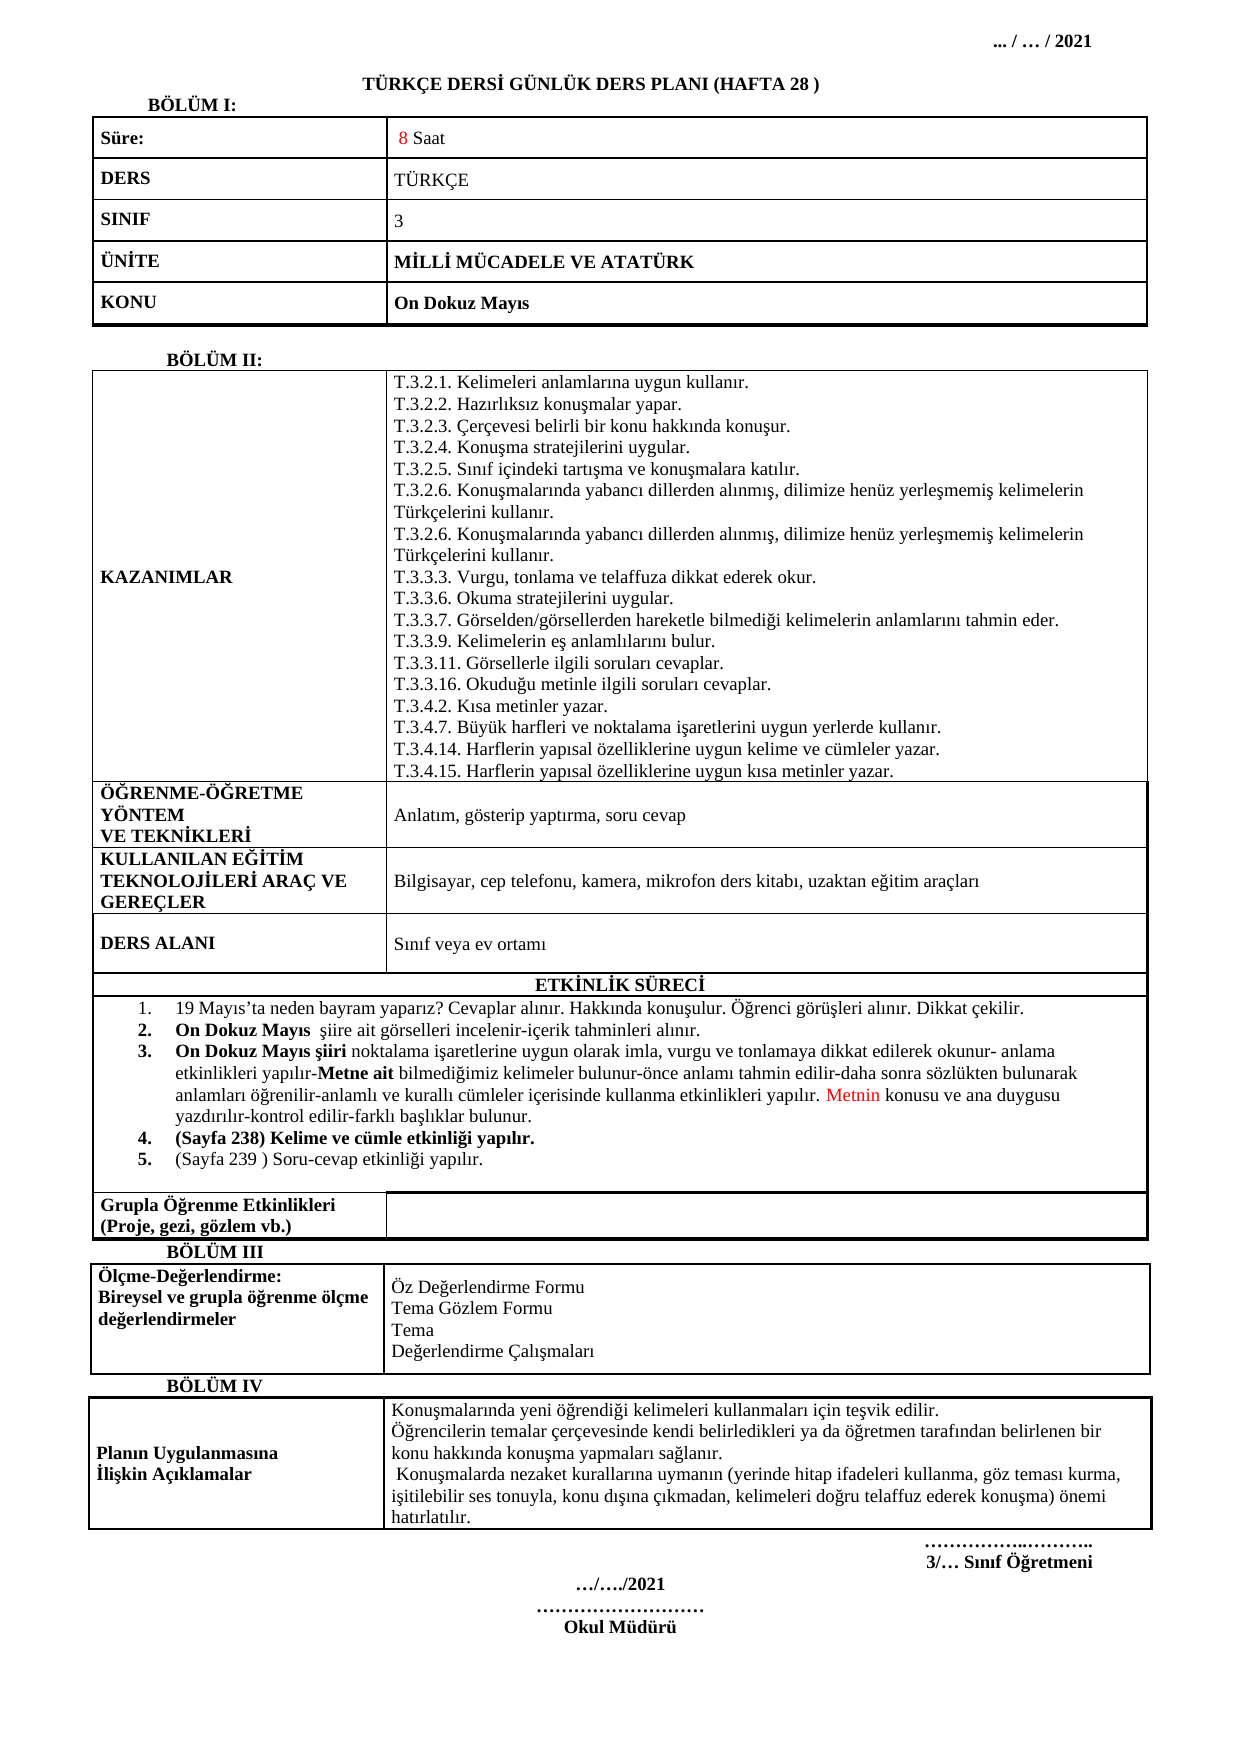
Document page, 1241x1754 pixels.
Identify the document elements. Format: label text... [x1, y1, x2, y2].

text TÜRKÇE DERSİ GÜNLÜK DERS PLANI (HAFTA 28 ) [148, 73, 1092, 94]
table_cell ETKİNLİK SÜRECİ [94, 974, 1146, 995]
table_header T.3.2.1. Kelimeleri anlamlarına uygun kullanır. T.3.2.2. Hazırlıksız konuşmalar yapar. T.3.2.3. Çerçevesi belirli bir konu hakkında konuşur. T.3.2.4. Konuşma stratejilerini uygular. T.3.2.5. Sınıf içindeki tartışma ve konuşmalara katılır. T.3.2.6. Konuşmalarında yabancı dillerden alınmış, dilimize henüz yerleşmemiş kelimelerin Türkçelerini kullanır. T.3.2.6. Konuşmalarında yabancı dillerden alınmış, dilimize henüz yerleşmemiş kelimelerin Türkçelerini kullanır. T.3.3.3. Vurgu, tonlama ve telaffuza dikkat ederek okur. T.3.3.6. Okuma stratejilerini uygular. T.3.3.7. Görselden/görsellerden hareketle bilmediği kelimelerin anlamlarını tahmin eder. T.3.3.9. Kelimelerin eş anlamlılarını bulur. T.3.3.11. Görsellerle ilgili soruları cevaplar. T.3.3.16. Okuduğu metinle ilgili soruları cevaplar. T.3.4.2. Kısa metinler yazar. T.3.4.7. Büyük harfleri ve noktalama işaretlerini uygun yerlerde kullanır. T.3.4.14. Harflerin yapısal özelliklerine uygun kelime ve cümleler yazar. T.3.4.15. Harflerin yapısal özelliklerine uygun kısa metinler yazar. [387, 371, 1147, 781]
table_cell MİLLİ MÜCADELE VE ATATÜRK [388, 242, 1146, 281]
table_cell KONU [94, 283, 386, 323]
table_cell DERS ALANI [94, 914, 386, 972]
text ……………………… [148, 1594, 1092, 1616]
table_cell DERS [94, 159, 386, 198]
table_header Konuşmalarında yeni öğrendiği kelimeleri kullanmaları için teşvik edilir. Öğrencilerin temalar çerçevesinde kendi belirledikleri ya da öğretmen tarafından belirlenen bir konu hakkında konuşma yapmaları sağlanır. Konuşmalarda nezaket kurallarına uymanın (yerinde hitap ifadeleri kullanma, göz teması kurma, işitilebilir ses tonuyla, konu dışına çıkmadan, kelimeleri doğru telaffuz ederek konuşma) önemi hatırlatılır. [385, 1399, 1150, 1528]
table_header Öz Değerlendirme Formu Tema Gözlem Formu Tema Değerlendirme Çalışmaları [385, 1265, 1149, 1373]
text BÖLÜM I: [148, 94, 1092, 116]
table_header Planın Uygulanmasına İlişkin Açıklamalar [90, 1399, 383, 1528]
table_cell 19 Mayıs’ta neden bayram yaparız? Cevaplar alınır. Hakkında konuşulur. Öğrenci görüşleri alınır. Dikkat çekilir. On Dokuz Mayıs şiire ait görselleri incelenir-içerik tahminleri alınır. On Dokuz Mayıs şiiri noktalama işaretlerine uygun olarak imla, vurgu ve tonlamaya dikkat edilerek okunur- anlama etkinlikleri yapılır-Metne ait bilmediğimiz kelimeler bulunur-önce anlamı tahmin edilir-daha sonra sözlükten bulunarak anlamları öğrenilir-anlamlı ve kurallı cümleler içerisinde kullanma etkinlikleri yapılır. Metnin konusu ve ana duygusu yazdırılır-kontrol edilir-farklı başlıklar bulunur. (Sayfa 238) Kelime ve cümle etkinliği yapılır. (Sayfa 239 ) Soru-cevap etkinliği yapılır. [94, 997, 1146, 1191]
table_cell ÜNİTE [94, 242, 386, 281]
text …/…./2021 [148, 1573, 1092, 1594]
table_header KAZANIMLAR [93, 371, 386, 781]
subtitle BÖLÜM IV [148, 1375, 1092, 1396]
table_header Süre: [94, 118, 386, 157]
text BÖLÜM II: [148, 349, 1092, 370]
table_cell Sınıf veya ev ortamı [387, 914, 1146, 972]
text ……………..……….. [148, 1530, 1092, 1551]
table_header 8 Saat [388, 118, 1146, 157]
table_cell TÜRKÇE [388, 159, 1146, 198]
table_cell KULLANILAN EĞİTİM TEKNOLOJİLERİ ARAÇ VE GEREÇLER [93, 848, 386, 913]
subtitle BÖLÜM III [148, 1241, 1092, 1263]
table_cell ÖĞRENME-ÖĞRETME YÖNTEM VE TEKNİKLERİ [93, 782, 386, 847]
table_cell Bilgisayar, cep telefonu, kamera, mikrofon ders kitabı, uzaktan eğitim araçları [387, 848, 1146, 913]
table_cell Anlatım, gösterip yaptırma, soru cevap [387, 782, 1146, 847]
table_cell Grupla Öğrenme Etkinlikleri (Proje, gezi, gözlem vb.) [94, 1193, 386, 1237]
table_cell 3 [388, 200, 1146, 240]
text ... / … / 2021 [148, 29, 1092, 51]
table_header Ölçme-Değerlendirme: Bireysel ve grupla öğrenme ölçme değerlendirmeler [92, 1265, 383, 1373]
table_cell SINIF [94, 200, 386, 240]
table_cell [387, 1194, 1146, 1237]
text Okul Müdürü [148, 1616, 1092, 1638]
text 3/… Sınıf Öğretmeni [148, 1551, 1092, 1573]
table_cell On Dokuz Mayıs [388, 283, 1146, 323]
